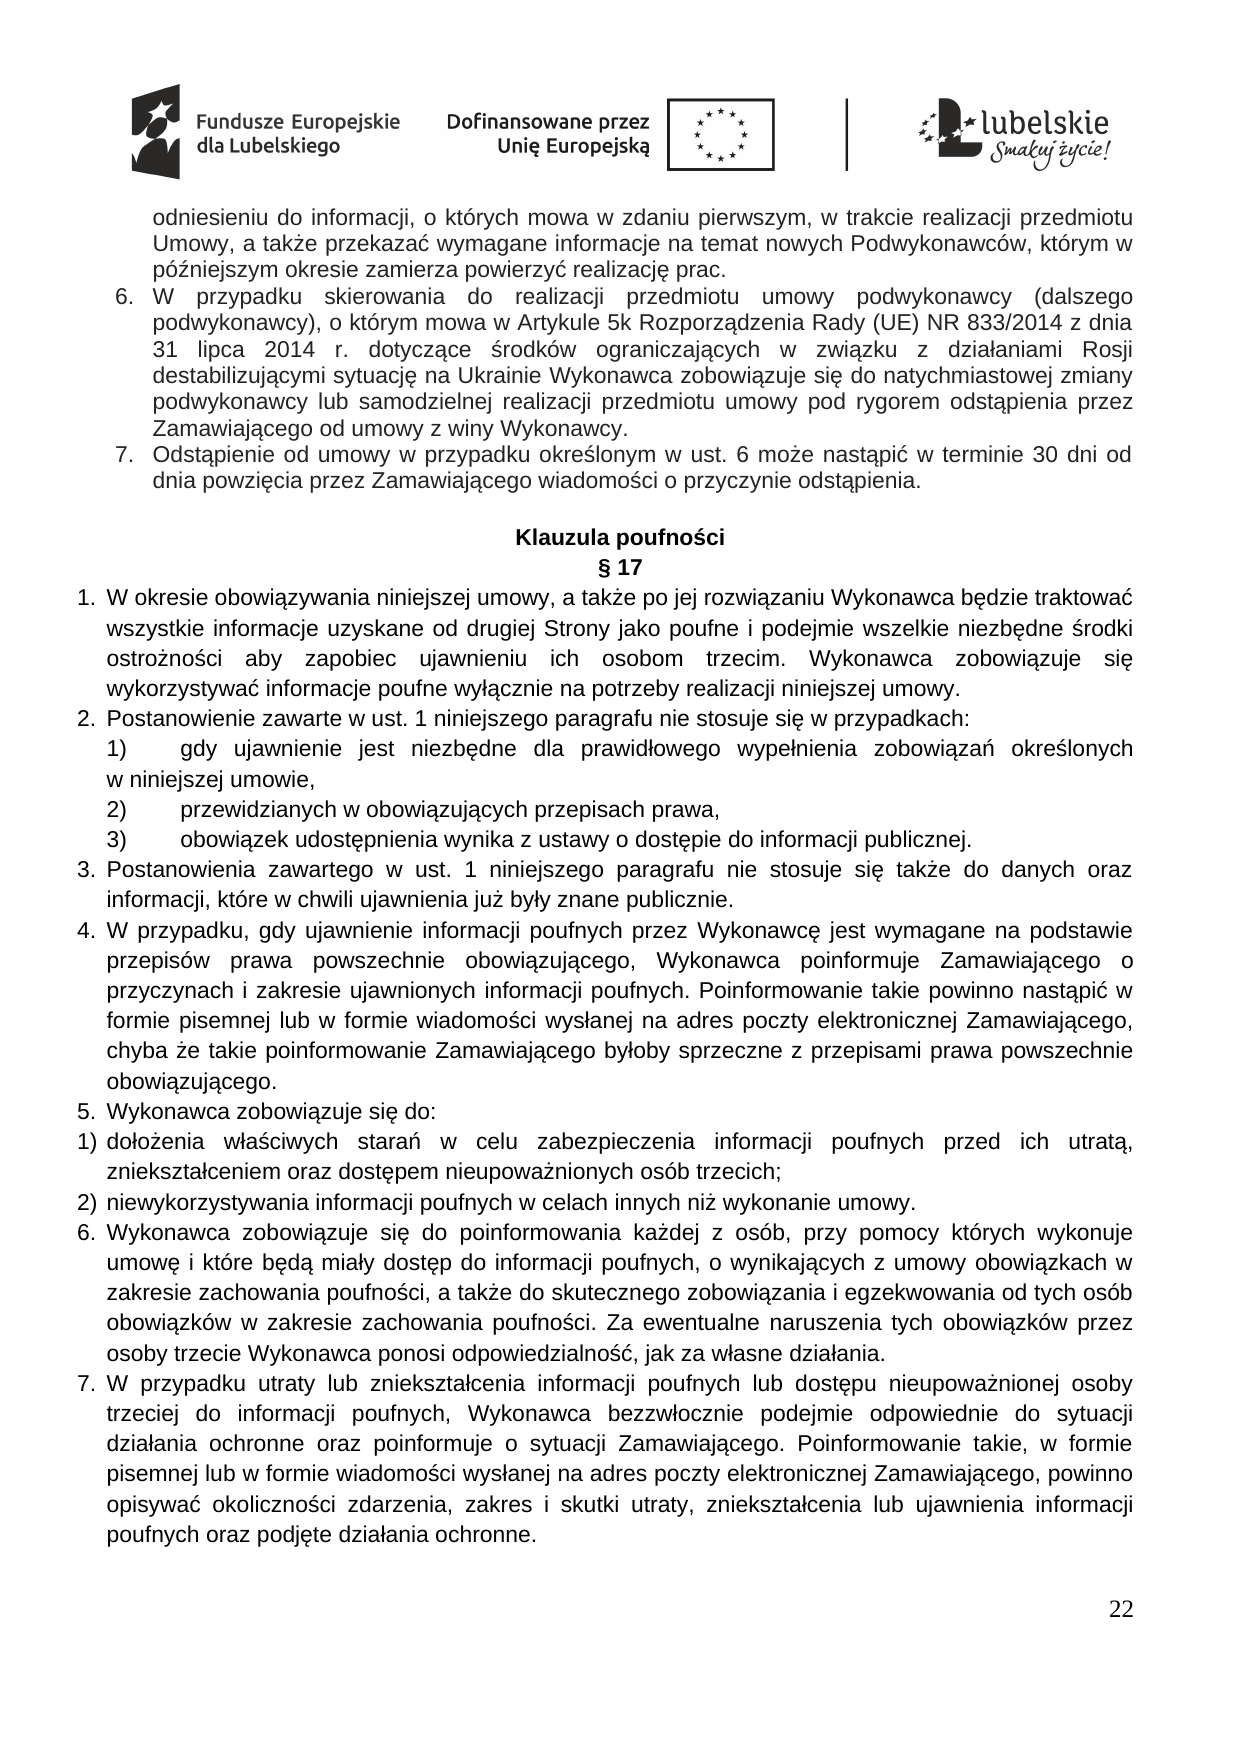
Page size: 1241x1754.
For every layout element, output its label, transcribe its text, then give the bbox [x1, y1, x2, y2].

list Odstąpienie od umowy w przypadku określonym w ust. 6 może nastąpić w terminie 30 dni od dnia powzięcia przez Zamawiającego wiadomości o przyczynie odstąpienia. [115, 441, 1134, 494]
list W przypadku skierowania do realizacji przedmiotu umowy podwykonawcy (dalszego podwykonawcy), o którym mowa w Artykule 5k Rozporządzenia Rady (UE) NR 833/2014 z dnia 31 lipca 2014 r. dotyczące środków ograniczających w związku z działaniami Rosji destabilizującymi sytuację na Ukrainie Wykonawca zobowiązuje się do natychmiastowej zmiany podwykonawcy lub samodzielnej realizacji przedmiotu umowy pod rygorem odstąpienia przez Zamawiającego od umowy z winy Wykonawcy. [115, 283, 1134, 441]
list W okresie obowiązywania niniejszej umowy, a także po jej rozwiązaniu Wykonawca będzie traktować wszystkie informacje uzyskane od drugiej Strony jako poufne i podejmie wszelkie niezbędne środki ostrożności aby zapobiec ujawnieniu ich osobom trzecim. Wykonawca zobowiązuje się wykorzystywać informacje poufne wyłącznie na potrzeby realizacji niniejszej umowy. [77, 584, 1134, 701]
text Klauzula poufności [106, 524, 1134, 550]
list 1) dołożenia właściwych starań w celu zabezpieczenia informacji poufnych przed ich utratą, zniekształceniem oraz dostępem nieupoważnionych osób trzecich; [77, 1128, 1134, 1184]
list W przypadku utraty lub zniekształcenia informacji poufnych lub dostępu nieupoważnionej osoby trzeciej do informacji poufnych, Wykonawca bezzwłocznie podejmie odpowiednie do sytuacji działania ochronne oraz poinformuje o sytuacji Zamawiającego. Poinformowanie takie, w formie pisemnej lub w formie wiadomości wysłanej na adres poczty elektronicznej Zamawiającego, powinno opisywać okoliczności zdarzenia, zakres i skutki utraty, zniekształcenia lub ujawnienia informacji poufnych oraz podjęte działania ochronne. [77, 1370, 1134, 1547]
list 2) niewykorzystywania informacji poufnych w celach innych niż wykonanie umowy. [77, 1188, 1134, 1215]
list W przypadku, gdy ujawnienie informacji poufnych przez Wykonawcę jest wymagane na podstawie przepisów prawa powszechnie obowiązującego, Wykonawca poinformuje Zamawiającego o przyczynach i zakresie ujawnionych informacji poufnych. Poinformowanie takie powinno nastąpić w formie pisemnej lub w formie wiadomości wysłanej na adres poczty elektronicznej Zamawiającego, chyba że takie poinformowanie Zamawiającego byłoby sprzeczne z przepisami prawa powszechnie obowiązującego. [77, 917, 1134, 1094]
picture [106, 59, 1134, 204]
list Wykonawca zobowiązuje się do: [77, 1098, 1134, 1124]
text § 17 [106, 554, 1134, 580]
list Postanowienie zawarte w ust. 1 niniejszego paragrafu nie stosuje się w przypadkach: [77, 705, 1134, 731]
list przewidzianych w obowiązujących przepisach prawa, [106, 796, 1134, 822]
list gdy ujawnienie jest niezbędne dla prawidłowego wypełnienia zobowiązań określonych w niniejszej umowie, [106, 735, 1134, 792]
list Postanowienia zawartego w ust. 1 niniejszego paragrafu nie stosuje się także do danych oraz informacji, które w chwili ujawnienia już były znane publicznie. [77, 856, 1134, 913]
list Wykonawca zobowiązuje się do poinformowania każdej z osób, przy pomocy których wykonuje umowę i które będą miały dostęp do informacji poufnych, o wynikających z umowy obowiązkach w zakresie zachowania poufności, a także do skutecznego zobowiązania i egzekwowania od tych osób obowiązków w zakresie zachowania poufności. Za ewentualne naruszenia tych obowiązków przez osoby trzecie Wykonawca ponosi odpowiedzialność, jak za własne działania. [77, 1219, 1134, 1366]
list obowiązek udostępnienia wynika z ustawy o dostępie do informacji publicznej. [106, 826, 1134, 852]
